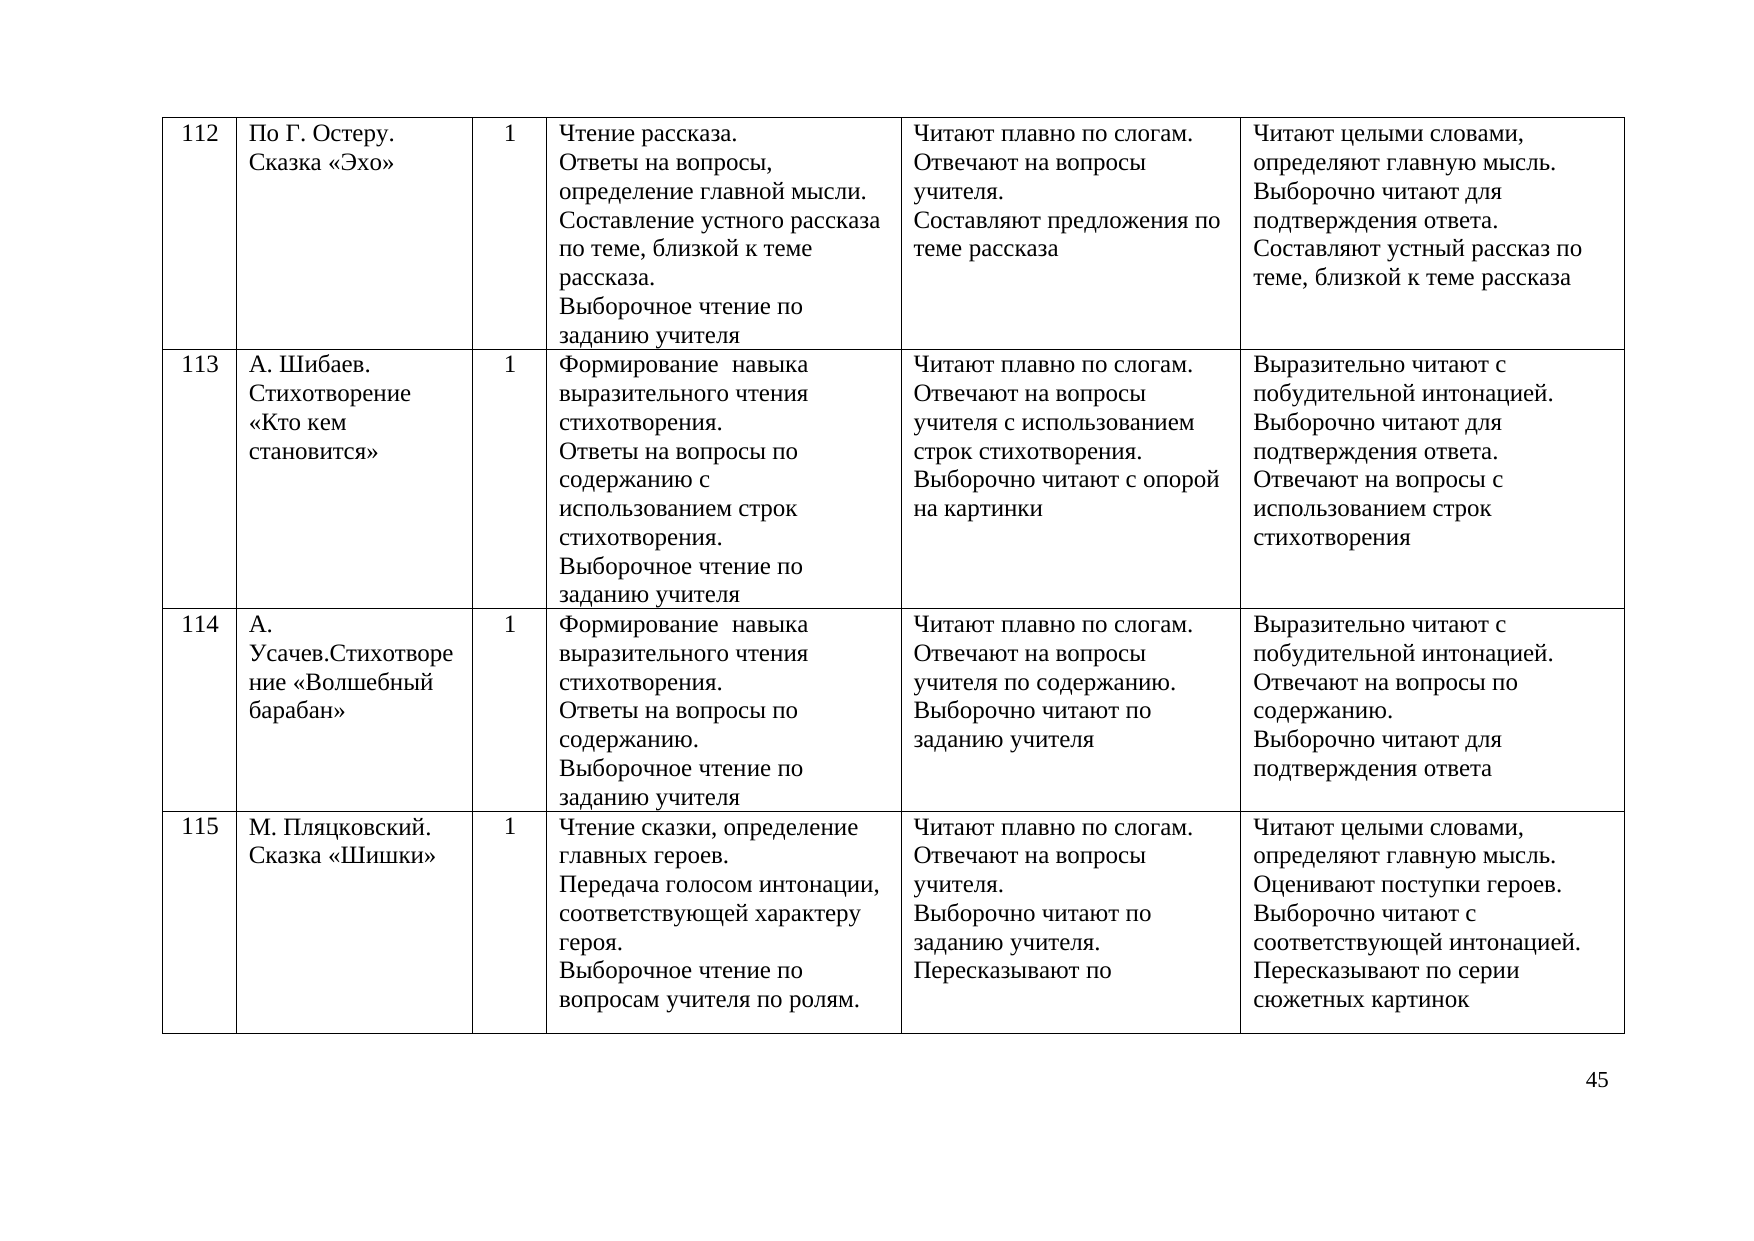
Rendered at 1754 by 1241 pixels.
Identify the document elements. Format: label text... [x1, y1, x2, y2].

table_cell 1 [473, 609, 546, 811]
table_cell 113 [163, 350, 236, 608]
table_cell А. Усачев.Стихотворе ние «Волшебный барабан» [237, 609, 472, 811]
table_cell 1 [473, 350, 546, 608]
table_cell Читают плавно по слогам. Отвечают на вопросы учителя с использованием строк стихотворения. Выборочно читают с опорой на картинки [902, 350, 1240, 608]
table_cell Чтение сказки, определение главных героев. Передача голосом интонации, соответствующей характеру героя. Выборочное чтение по вопросам учителя по ролям. [547, 812, 901, 1032]
table_cell А. Шибаев. Стихотворение «Кто кем становится» [237, 350, 472, 608]
table_cell Формирование навыка выразительного чтения стихотворения. Ответы на вопросы по содержанию с использованием строк стихотворения. Выборочное чтение по заданию учителя [547, 350, 901, 608]
table_header Чтение рассказа. Ответы на вопросы, определение главной мысли. Составление устного рассказа по теме, близкой к теме рассказа. Выборочное чтение по заданию учителя [547, 118, 901, 348]
table_cell Выразительно читают с побудительной интонацией. Отвечают на вопросы по содержанию. Выборочно читают для подтверждения ответа [1241, 609, 1624, 811]
table_header 112 [163, 118, 236, 348]
table_cell 114 [163, 609, 236, 811]
table_header Читают целыми словами, определяют главную мысль. Выборочно читают для подтверждения ответа. Составляют устный рассказ по теме, близкой к теме рассказа [1241, 118, 1624, 348]
table_cell М. Пляцковский. Сказка «Шишки» [237, 812, 472, 1032]
table_cell Выразительно читают с побудительной интонацией. Выборочно читают для подтверждения ответа. Отвечают на вопросы с использованием строк стихотворения [1241, 350, 1624, 608]
table_header Читают плавно по слогам. Отвечают на вопросы учителя. Составляют предложения по теме рассказа [902, 118, 1240, 348]
table_header 1 [473, 118, 546, 348]
table_header По Г. Остеру. Сказка «Эхо» [237, 118, 472, 348]
table_cell Формирование навыка выразительного чтения стихотворения. Ответы на вопросы по содержанию. Выборочное чтение по заданию учителя [547, 609, 901, 811]
table_cell Читают плавно по слогам. Отвечают на вопросы учителя по содержанию. Выборочно читают по заданию учителя [902, 609, 1240, 811]
table_cell 1 [473, 812, 546, 1032]
table_cell Читают плавно по слогам. Отвечают на вопросы учителя. Выборочно читают по заданию учителя. Пересказывают по [902, 812, 1240, 1032]
table_cell Читают целыми словами, определяют главную мысль. Оценивают поступки героев. Выборочно читают с соответствующей интонацией. Пересказывают по серии сюжетных картинок [1241, 812, 1624, 1032]
table_cell 115 [163, 812, 236, 1032]
